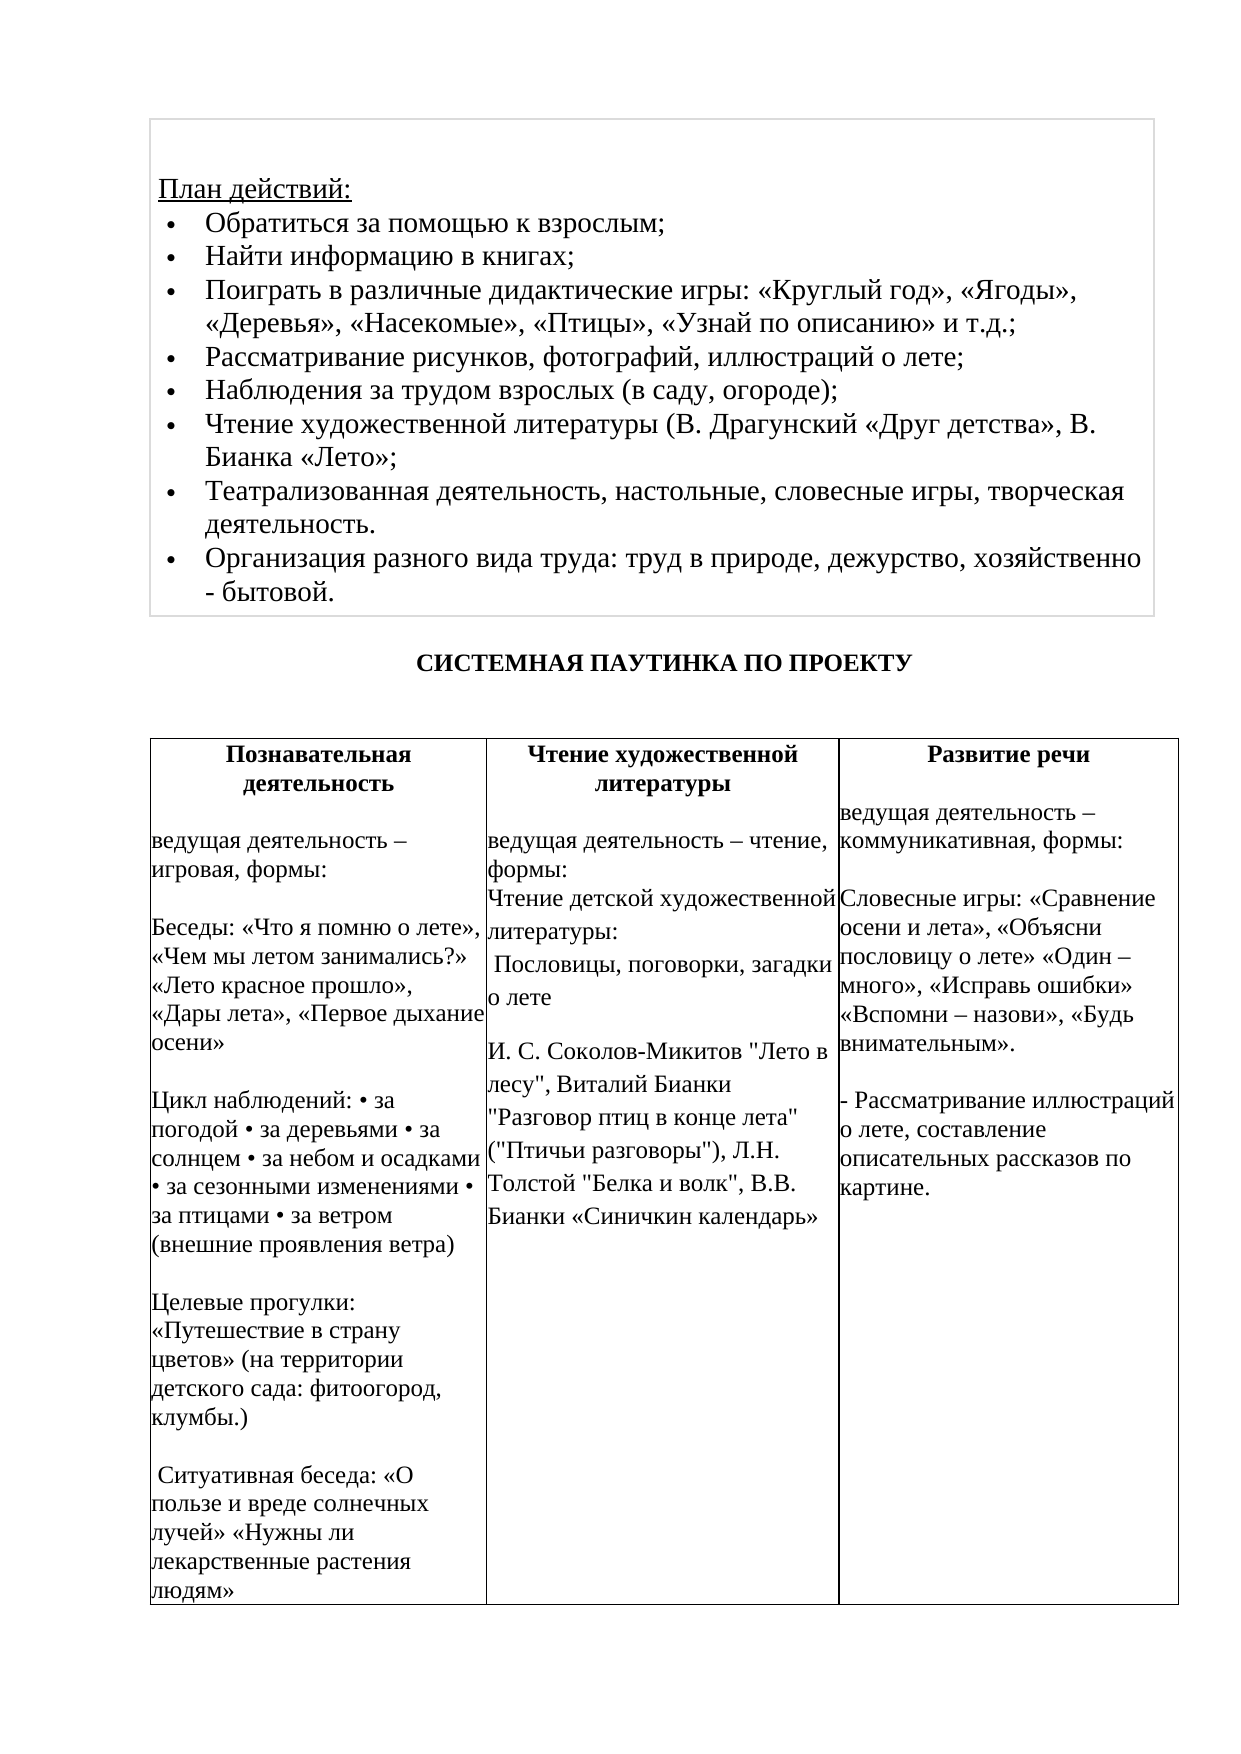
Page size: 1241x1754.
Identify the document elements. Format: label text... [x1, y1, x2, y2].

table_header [487, 739, 838, 1603]
text СИСТЕМНАЯ ПАУТИНКА ПО ПРОЕКТУ [177, 646, 1152, 677]
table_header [151, 739, 486, 1603]
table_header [840, 739, 1178, 1603]
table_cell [151, 120, 1153, 615]
